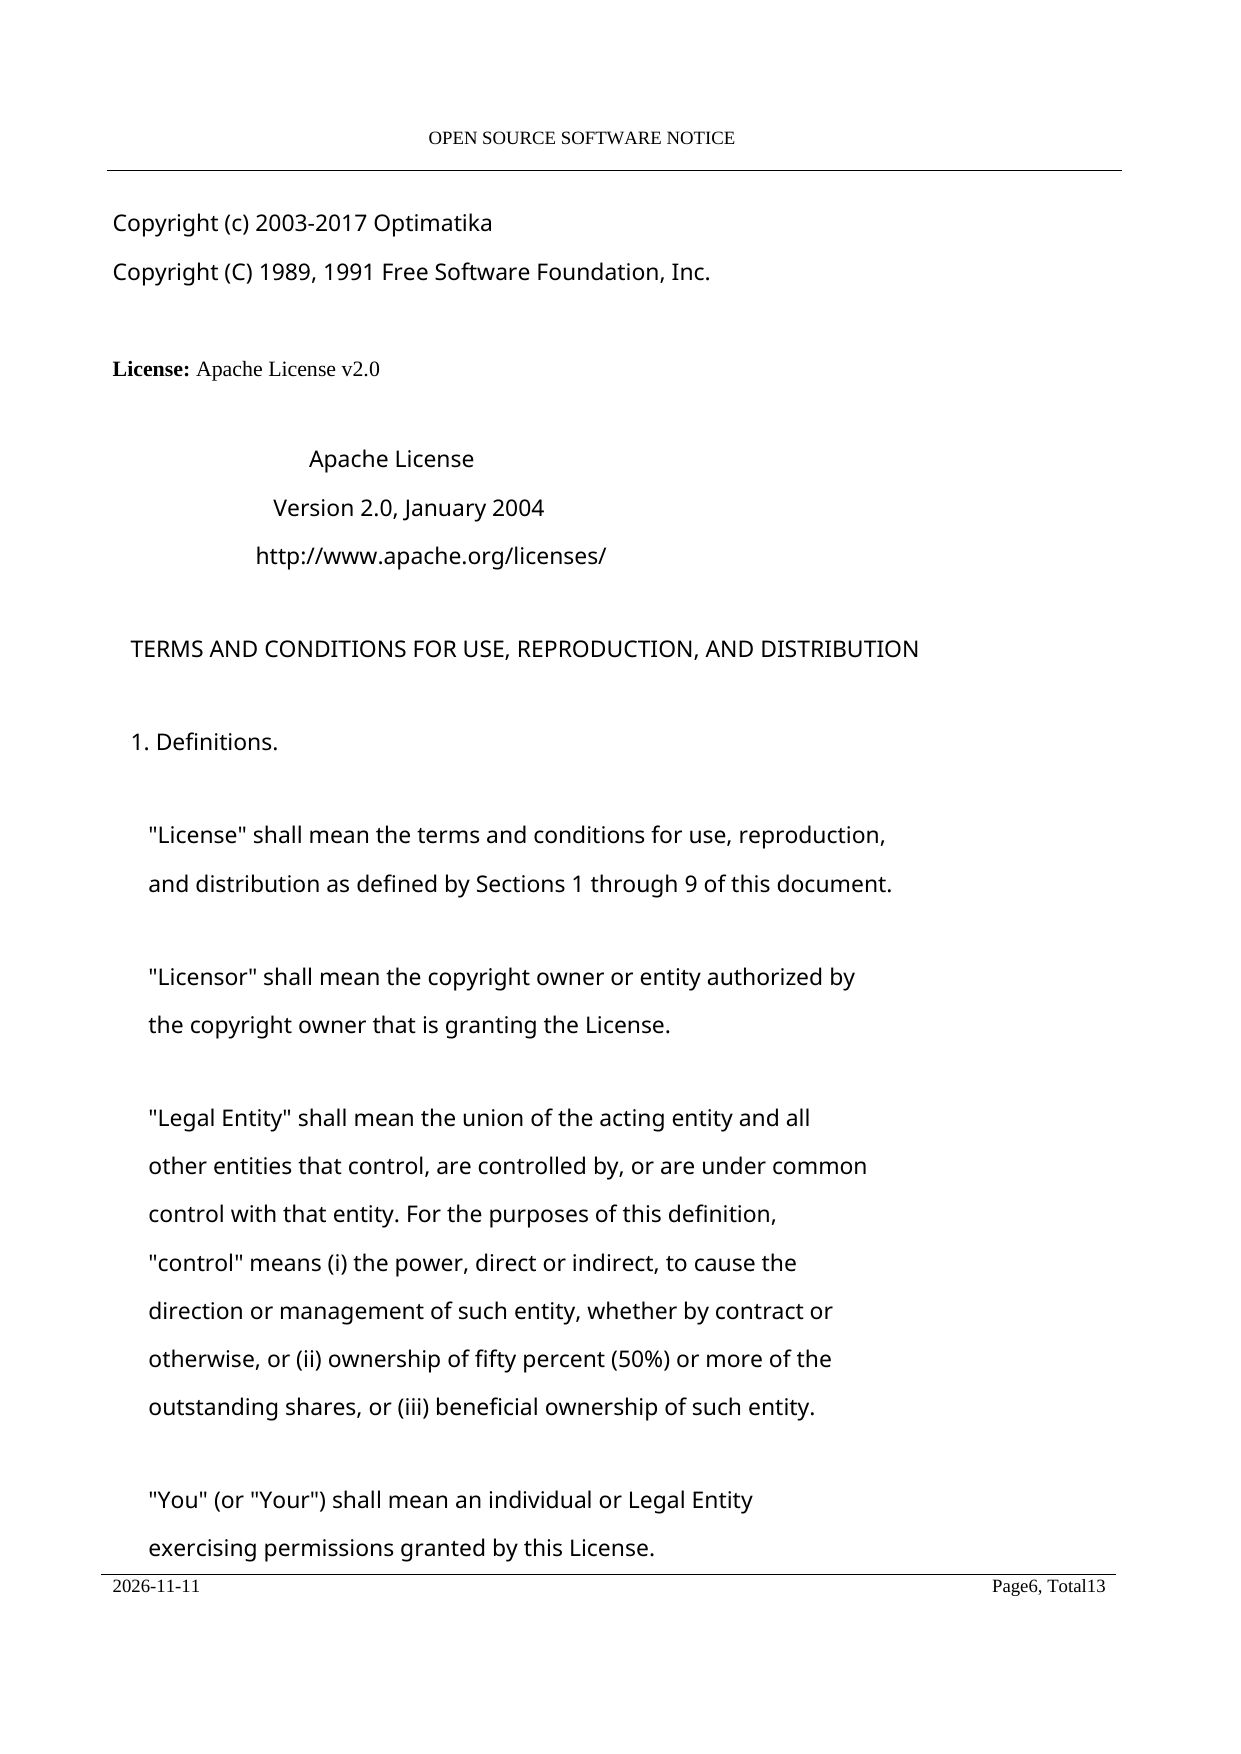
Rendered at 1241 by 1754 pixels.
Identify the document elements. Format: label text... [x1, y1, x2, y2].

text "Legal Entity" shall mean the union of the acting entity and all [112, 1101, 1128, 1134]
text the copyright owner that is granting the License. [112, 1008, 1128, 1041]
text exercising permissions granted by this License. [112, 1532, 1128, 1564]
text outstanding shares, or (iii) beneficial ownership of such entity. [112, 1390, 1128, 1423]
text "You" (or "Your") shall mean an individual or Legal Entity [112, 1483, 1128, 1516]
text TERMS AND CONDITIONS FOR USE, REPRODUCTION, AND DISTRIBUTION [112, 632, 1128, 665]
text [112, 206, 1128, 336]
text 1. Definitions. [112, 726, 1128, 758]
text otherwise, or (ii) ownership of fifty percent (50%) or more of the [112, 1342, 1128, 1374]
text "Licensor" shall mean the copyright owner or entity authorized by [112, 960, 1128, 993]
text control with that entity. For the purposes of this definition, [112, 1198, 1128, 1230]
text License: Apache License v2.0 [112, 353, 1128, 385]
text Version 2.0, January 2004 [112, 491, 1128, 523]
text "control" means (i) the power, direct or indirect, to cause the [112, 1246, 1128, 1278]
text direction or management of such entity, whether by contract or [112, 1294, 1128, 1326]
text other entities that control, are controlled by, or are under common [112, 1149, 1128, 1182]
text http://www.apache.org/licenses/ [112, 539, 1128, 572]
text and distribution as defined by Sections 1 through 9 of this document. [112, 867, 1128, 899]
text Apache License [112, 443, 1128, 475]
text "License" shall mean the terms and conditions for use, reproduction, [112, 819, 1128, 851]
